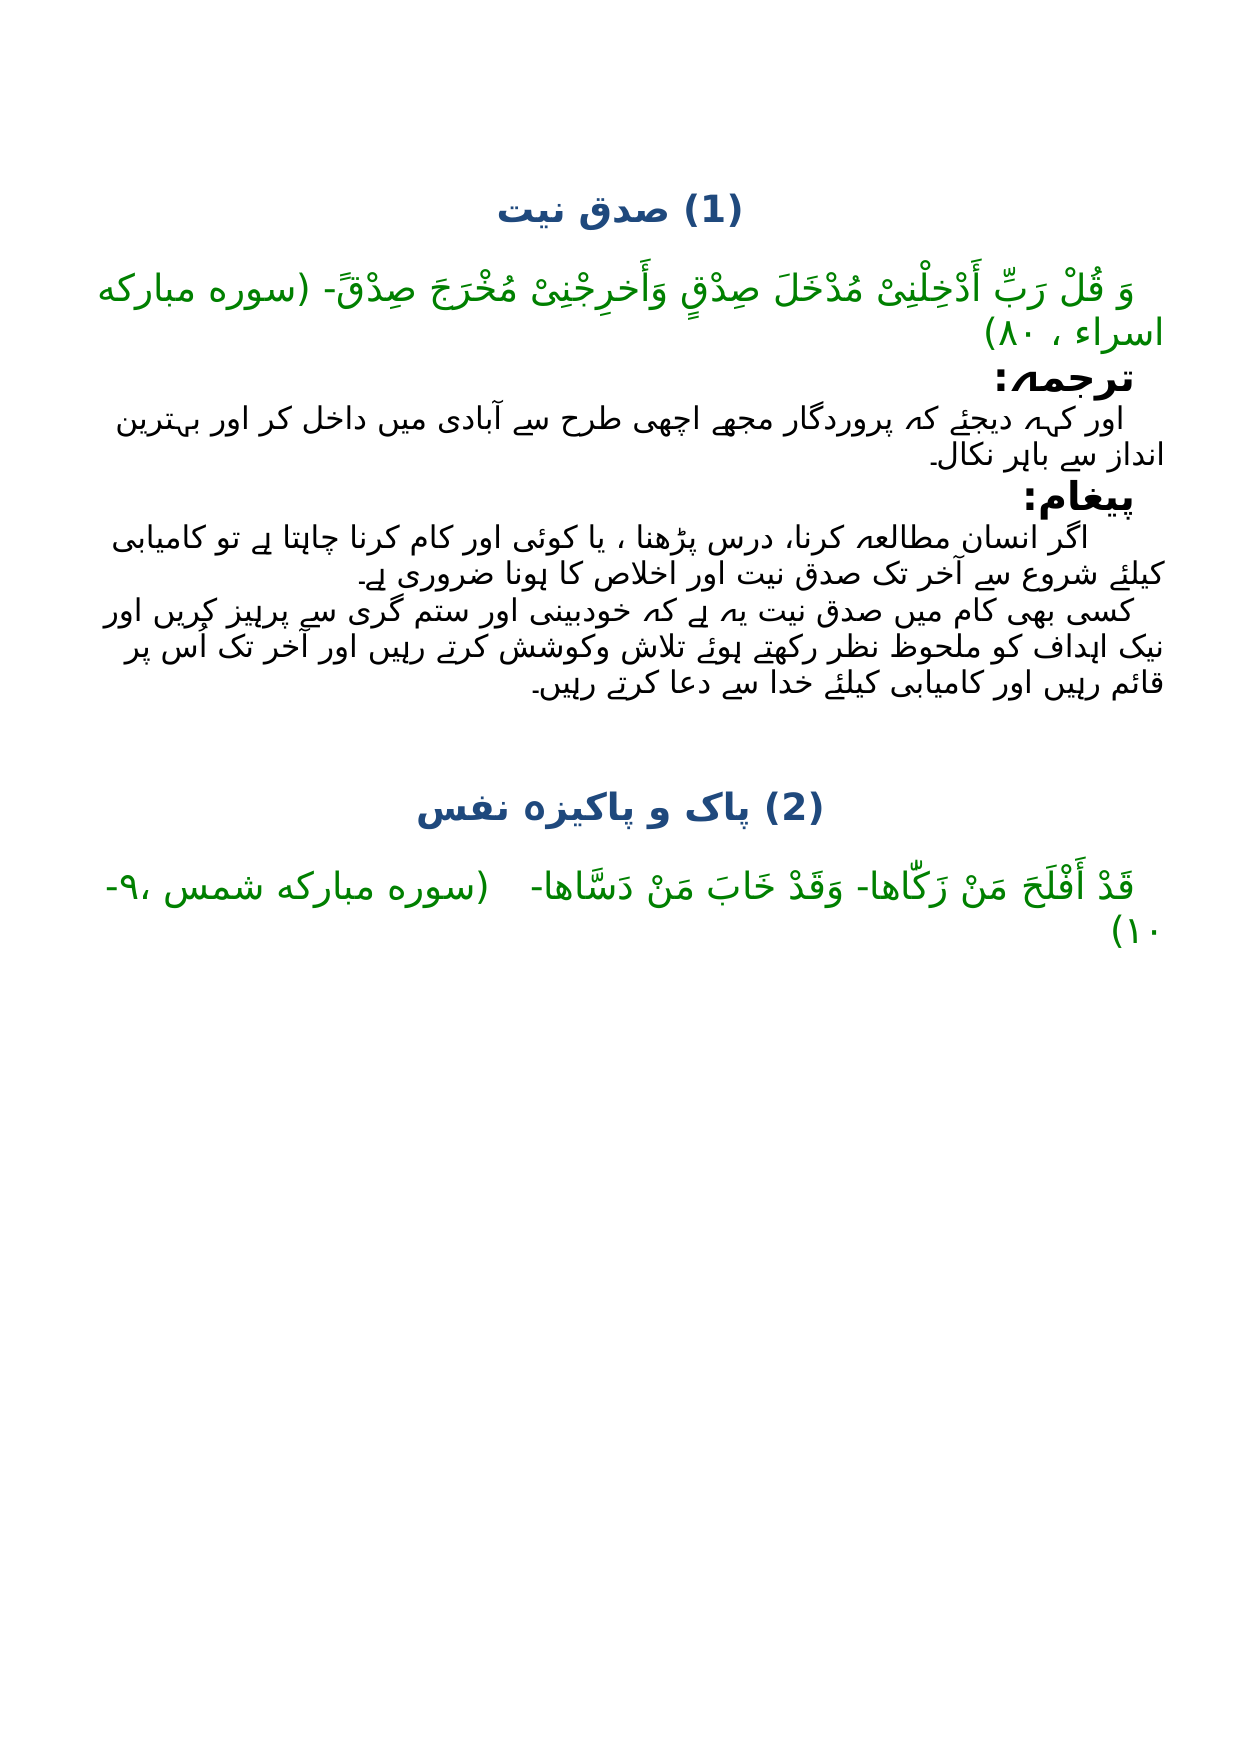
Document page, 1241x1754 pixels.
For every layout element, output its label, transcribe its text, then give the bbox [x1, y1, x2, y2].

text وَ قُلْ رَبِّ أَدْخِلْنِیْ مُدْخَلَ صِدْقٍ وَأَخرِجْنِیْ مُخْرَجَ صِدْقً- (سوره مبارکه اسراء ، ٨٠) [75, 267, 1165, 354]
text قَدْ أَفْلَحَ مَنْ زَکّٰاها- وَقَدْ خَابَ مَنْ دَسَّاها- (سوره مبارکه شمس ،٩-١٠) [75, 865, 1165, 952]
subtitle (1) صدق نیت [75, 187, 1165, 231]
text اگر انسان مطالعہ کرنا، درس پڑھنا ، یا کوئی اور کام کرنا چاہتا ہے تو کامیابی کیلئے شروع سے آخر تک صدق نیت اور اخلاص کا ہونا ضروری ہے۔ [75, 519, 1165, 592]
subtitle (2) پاک و پاکیزہ نفس [75, 785, 1165, 829]
text ترجمہ: [75, 354, 1165, 400]
text کسی بھی کام میں صدق نیت یہ ہے کہ خودبینی اور ستم گری سے پرہیز کریں اور نیک اہداف کو ملحوظ نظر رکھتے ہوئے تلاش وکوشش کرتے رہیں اور آخر تک اُس پر قائم رہیں اور کامیابی کیلئے خدا سے دعا کرتے رہیں۔ [75, 592, 1165, 701]
text پیغام: [75, 473, 1165, 519]
text اور کہہ دیجئے کہ پروردگار مجھے اچھی طرح سے آبادی میں داخل کر اور بہترین انداز سے باہر نکال۔ [75, 400, 1165, 473]
